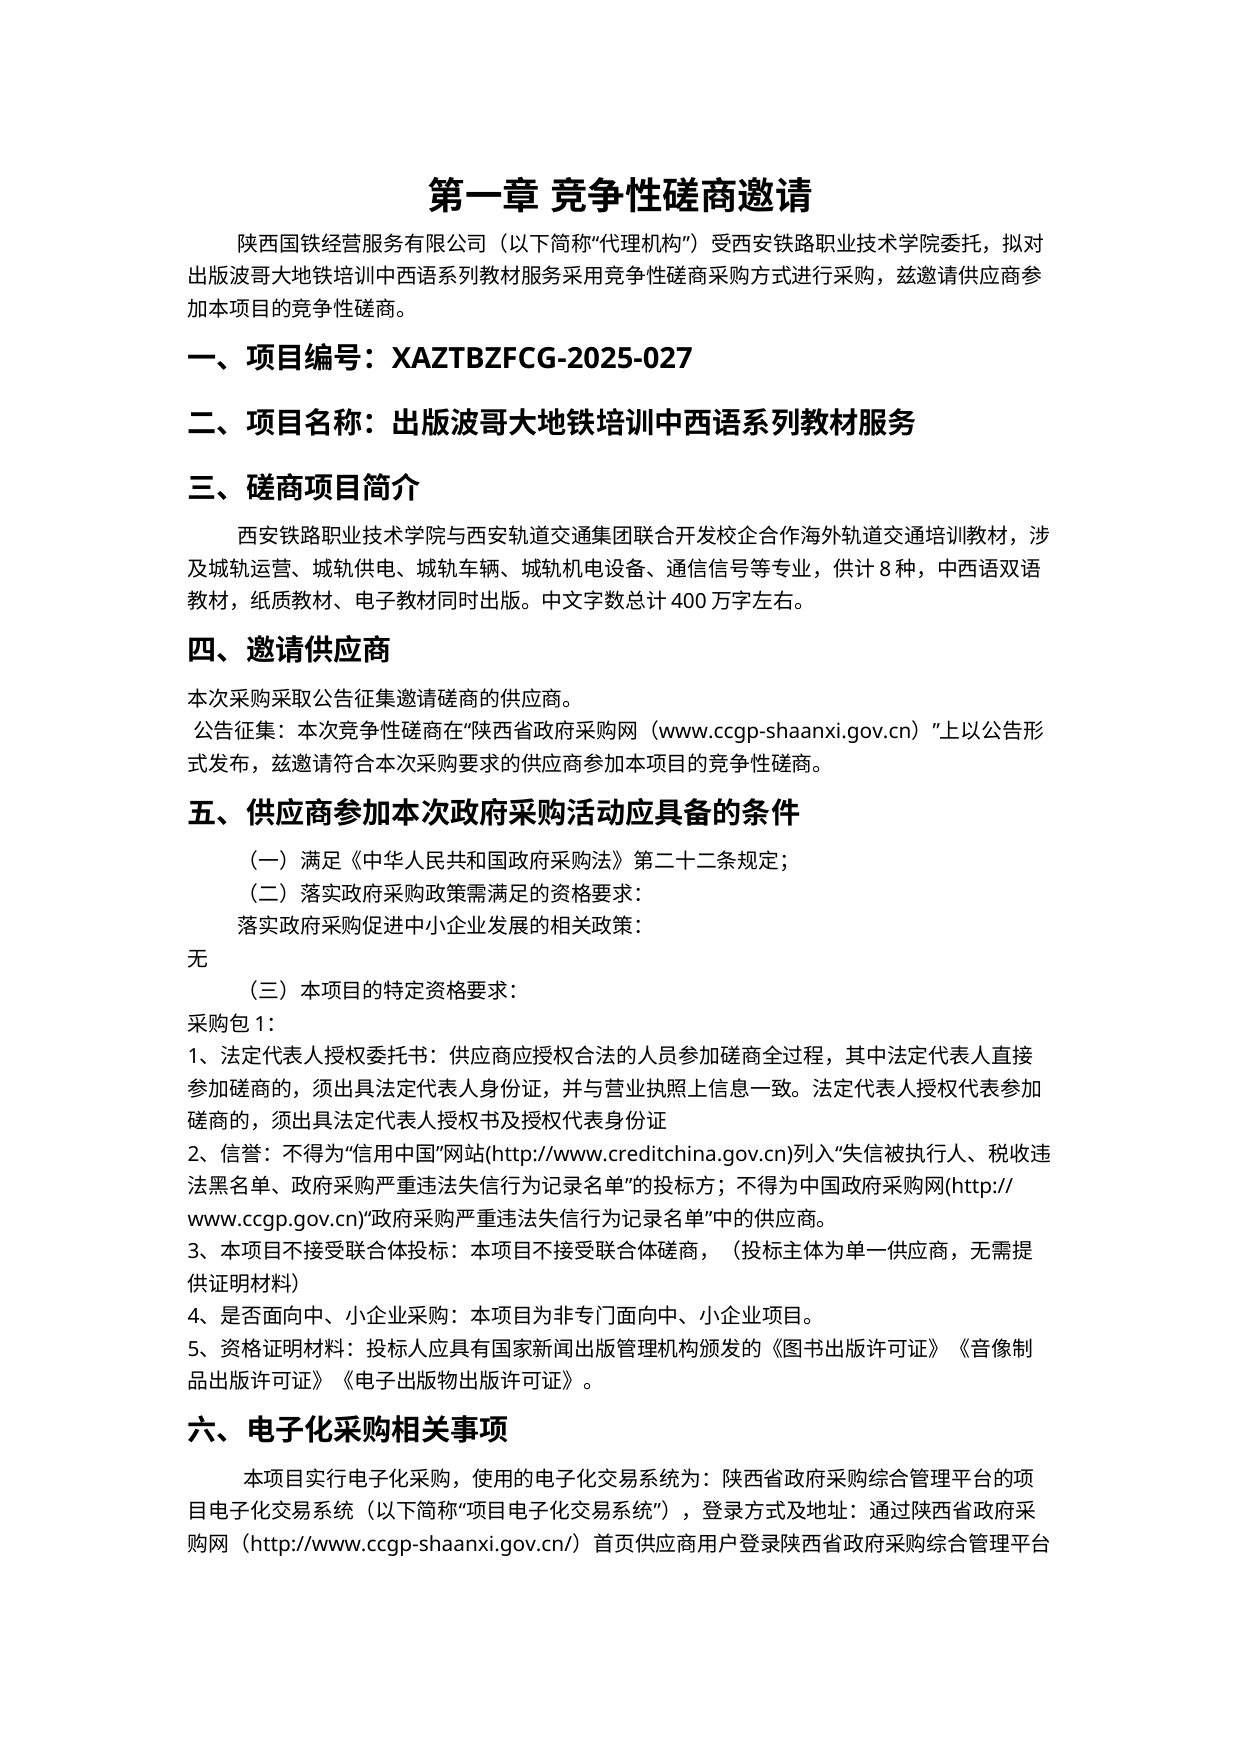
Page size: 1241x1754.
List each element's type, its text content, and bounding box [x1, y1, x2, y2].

text 第一章 竞争性磋商邀请 [187, 162, 1053, 227]
text 2、信誉：不得为“信用中国”网站(http://www.creditchina.gov.cn)列入“失信被执行人、税收违法黑名单、政府采购严重违法失信行为记录名单”的投标方；不得为中国政府采购网(http://www.ccgp.gov.cn)“政府采购严重违法失信行为记录名单”中的供应商。 [187, 1137, 1053, 1234]
text 无 [187, 942, 1053, 974]
text 二、项目名称：出版波哥大地铁培训中西语系列教材服务 [187, 389, 1053, 454]
text 一、项目编号：XAZTBZFCG-2025-027 [187, 324, 1053, 389]
text （一）满足《中华人民共和国政府采购法》第二十二条规定； [187, 844, 1053, 877]
text 四、邀请供应商 [187, 617, 1053, 682]
text 陕西国铁经营服务有限公司（以下简称“代理机构”）受西安铁路职业技术学院委托，拟对出版波哥大地铁培训中西语系列教材服务采用竞争性磋商采购方式进行采购，兹邀请供应商参加本项目的竞争性磋商。 [187, 227, 1053, 324]
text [187, 1462, 1053, 1559]
text 六、电子化采购相关事项 [187, 1397, 1053, 1462]
text 1、法定代表人授权委托书：供应商应授权合法的人员参加磋商全过程，其中法定代表人直接参加磋商的，须出具法定代表人身份证，并与营业执照上信息一致。法定代表人授权代表参加磋商的，须出具法定代表人授权书及授权代表身份证 [187, 1039, 1053, 1137]
text 5、资格证明材料：投标人应具有国家新闻出版管理机构颁发的《图书出版许可证》《音像制品出版许可证》《电子出版物出版许可证》。 [187, 1332, 1053, 1397]
text 西安铁路职业技术学院与西安轨道交通集团联合开发校企合作海外轨道交通培训教材，涉及城轨运营、城轨供电、城轨车辆、城轨机电设备、通信信号等专业，供计8种，中西语双语教材，纸质教材、电子教材同时出版。中文字数总计400万字左右。 [187, 519, 1053, 617]
text 公告征集：本次竞争性磋商在“陕西省政府采购网（www.ccgp-shaanxi.gov.cn）”上以公告形式发布，兹邀请符合本次采购要求的供应商参加本项目的竞争性磋商。 [187, 714, 1053, 779]
text 本次采购采取公告征集邀请磋商的供应商。 [187, 682, 1053, 714]
text （三）本项目的特定资格要求： [187, 974, 1053, 1007]
text 4、是否面向中、小企业采购：本项目为非专门面向中、小企业项目。 [187, 1299, 1053, 1332]
text （二）落实政府采购政策需满足的资格要求： [187, 877, 1053, 909]
text 五、供应商参加本次政府采购活动应具备的条件 [187, 779, 1053, 844]
text 三、磋商项目简介 [187, 454, 1053, 519]
text 3、本项目不接受联合体投标：本项目不接受联合体磋商，（投标主体为单一供应商，无需提供证明材料） [187, 1234, 1053, 1299]
text 落实政府采购促进中小企业发展的相关政策： [187, 909, 1053, 942]
text 采购包1： [187, 1007, 1053, 1039]
